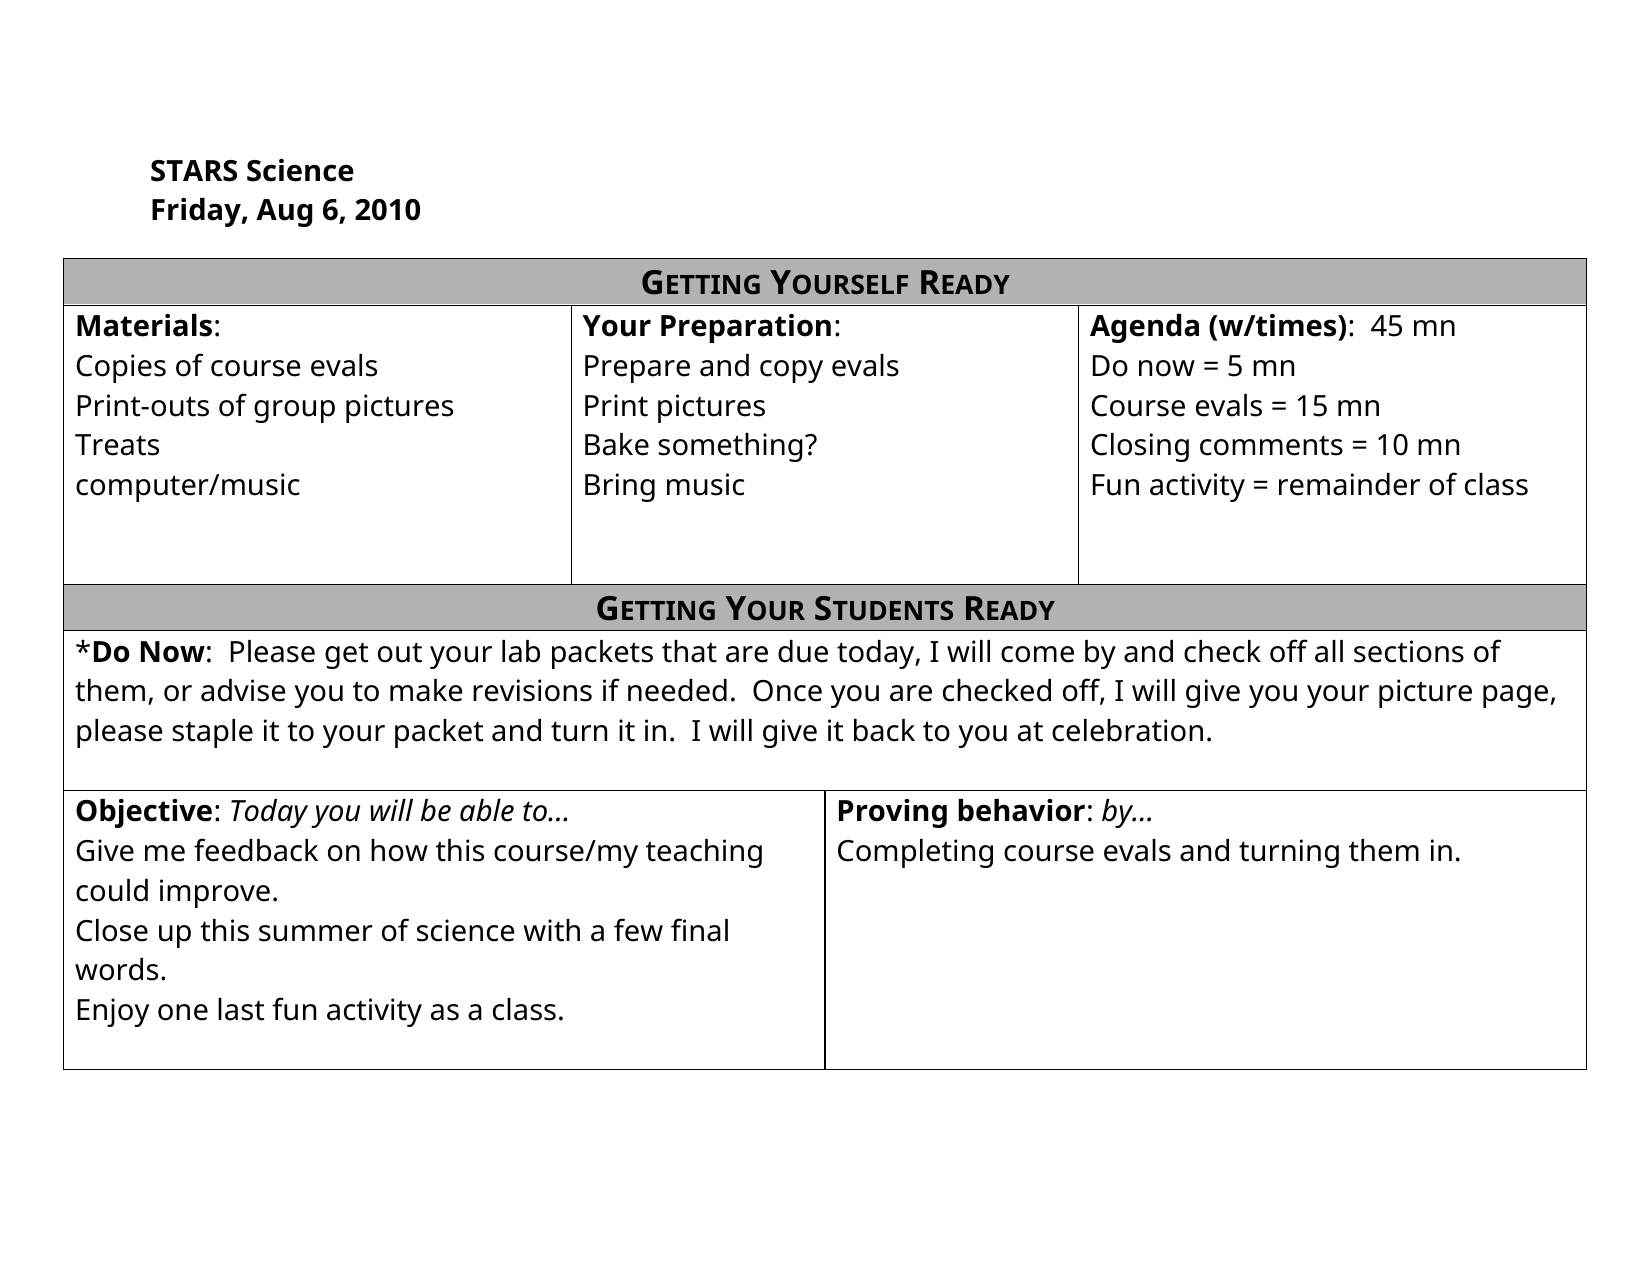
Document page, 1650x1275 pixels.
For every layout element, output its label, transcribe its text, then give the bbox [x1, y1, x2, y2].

text Friday, Aug 6, 2010 [150, 190, 1500, 229]
table_cell Agenda (w/times): 45 mn Do now = 5 mn Course evals = 15 mn Closing comments = 10 mn Fun activity = remainder of class [1079, 306, 1586, 583]
table_cell Getting Your Students Ready [64, 585, 1586, 630]
text STARS Science [150, 150, 1500, 190]
table_cell Materials: Copies of course evals Print-outs of group pictures Treats computer/music [64, 306, 571, 583]
table_cell *Do Now: Please get out your lab packets that are due today, I will come by and check off all sections of them, or advise you to make revisions if needed. Once you are checked off, I will give you your picture page, please staple it to your packet and turn it in. I will give it back to you at celebration. [64, 631, 1586, 790]
table_header Getting Yourself Ready [64, 259, 1586, 304]
table_cell Proving behavior: by… Completing course evals and turning them in. [826, 791, 1586, 1068]
table_cell Your Preparation: Prepare and copy evals Print pictures Bake something? Bring music [572, 306, 1078, 583]
table_cell Objective: Today you will be able to… Give me feedback on how this course/my teaching could improve. Close up this summer of science with a few final words. Enjoy one last fun activity as a class. [64, 791, 824, 1068]
